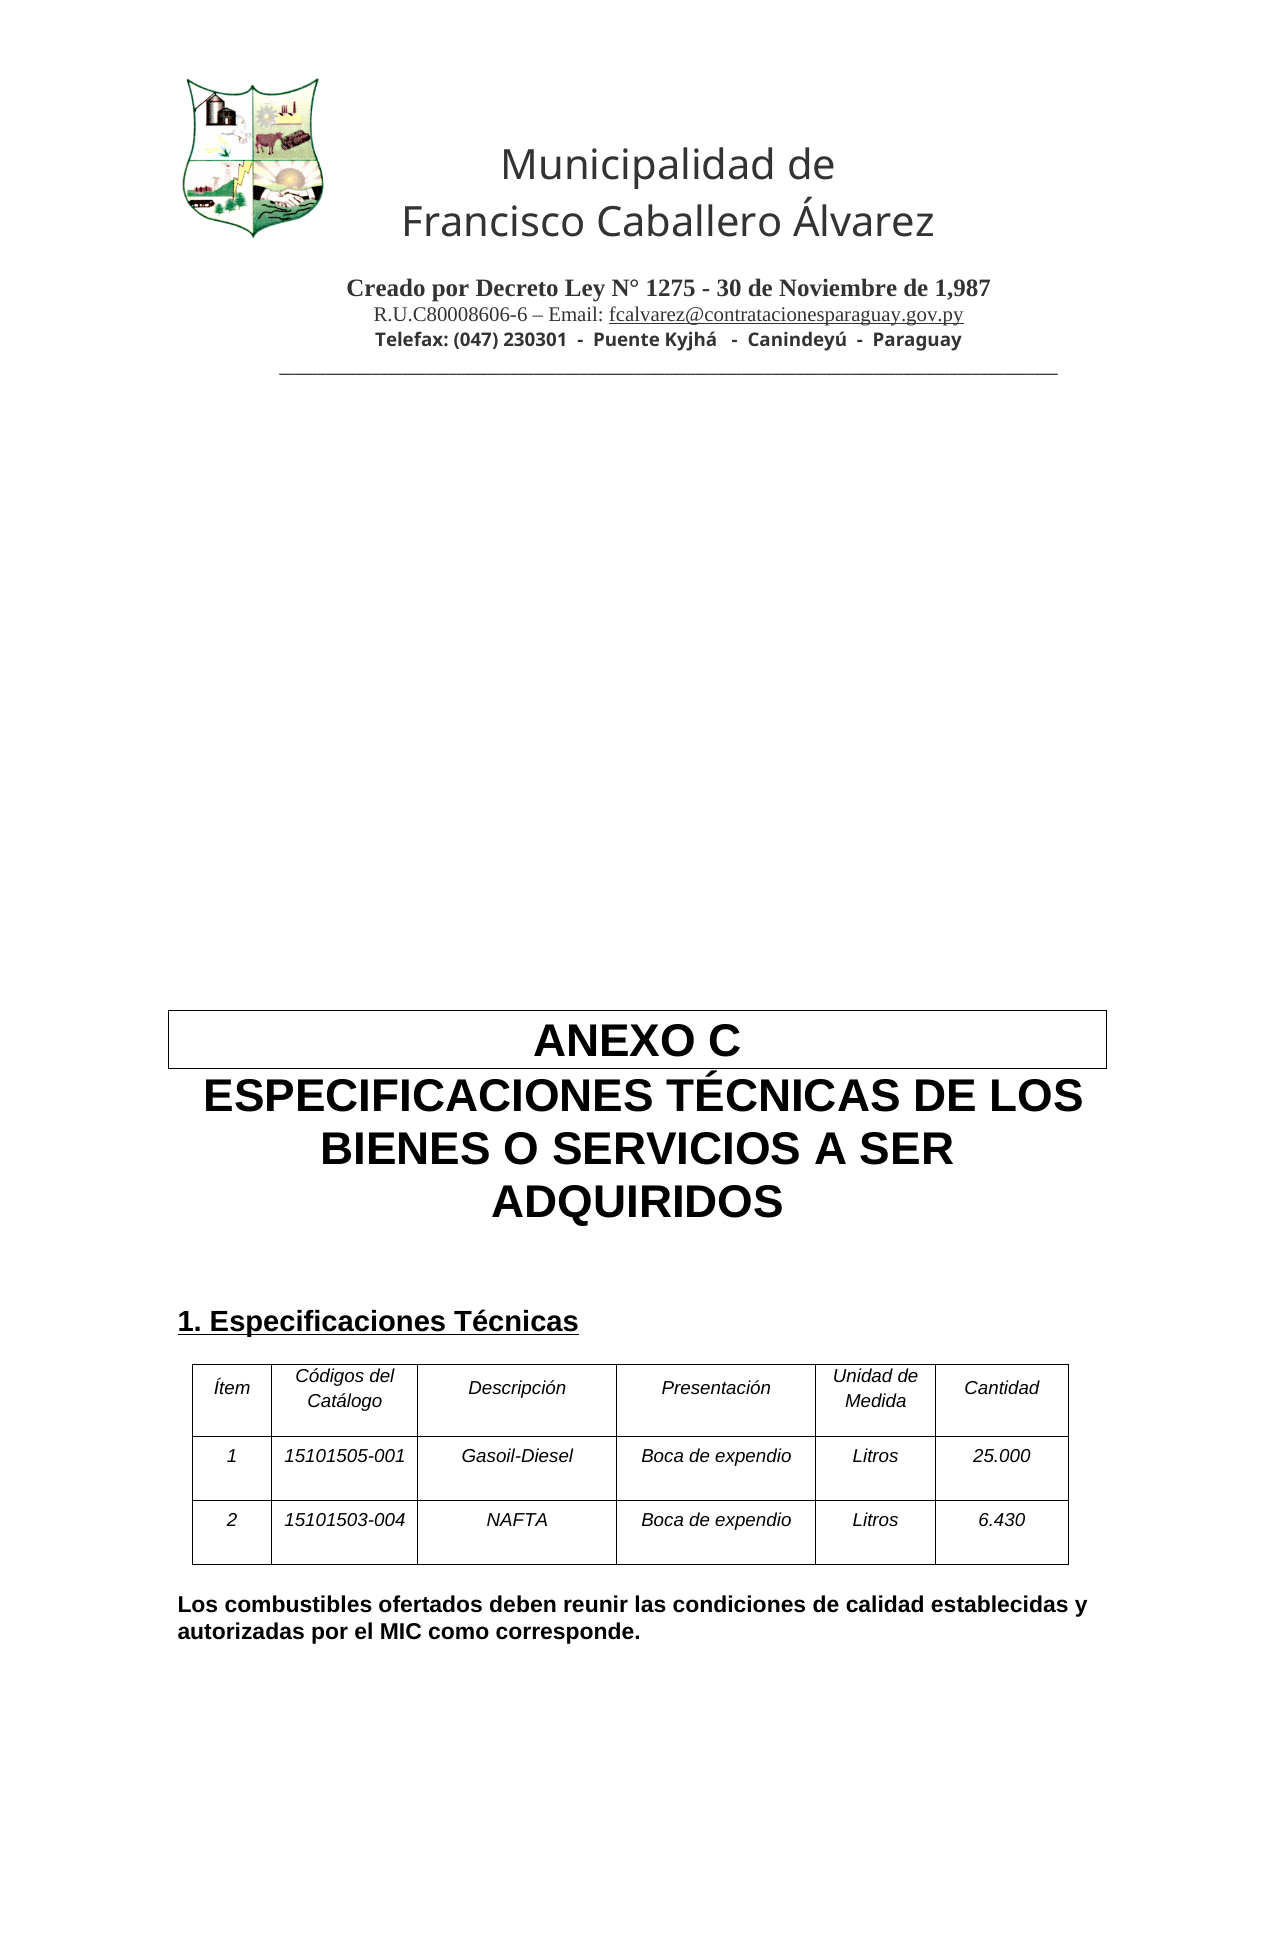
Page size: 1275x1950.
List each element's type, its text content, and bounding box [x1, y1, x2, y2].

text 1. Especificaciones Técnicas [177, 1304, 1098, 1338]
table_header Códigos del Catálogo [272, 1365, 417, 1436]
table_cell NAFTA [418, 1501, 616, 1564]
table_cell 15101505-001 [272, 1437, 417, 1500]
table_cell 15101503-004 [272, 1501, 417, 1564]
table_header Unidad de Medida [816, 1365, 935, 1436]
table_cell Boca de expendio [617, 1437, 815, 1500]
table_cell 2 [193, 1501, 271, 1564]
table_cell Boca de expendio [617, 1501, 815, 1564]
table_cell 1 [193, 1437, 271, 1500]
table_header Presentación [617, 1365, 815, 1436]
table_cell Litros [816, 1501, 935, 1564]
text ESPECIFICACIONES TÉCNICAS DE LOS BIENES O SERVICIOS A SER ADQUIRIDOS [177, 1069, 1098, 1227]
table_cell Litros [816, 1437, 935, 1500]
table_header Descripción [418, 1365, 616, 1436]
text ANEXO C [169, 1011, 1106, 1068]
table_header Cantidad [936, 1365, 1068, 1436]
table_cell Gasoil-Diesel [418, 1437, 616, 1500]
table_header Ítem [193, 1365, 271, 1436]
text Los combustibles ofertados deben reunir las condiciones de calidad establecidas y autorizadas por el MIC como corresponde. [177, 1591, 1098, 1644]
table_cell 6.430 [936, 1501, 1068, 1564]
table_cell 25.000 [936, 1437, 1068, 1500]
